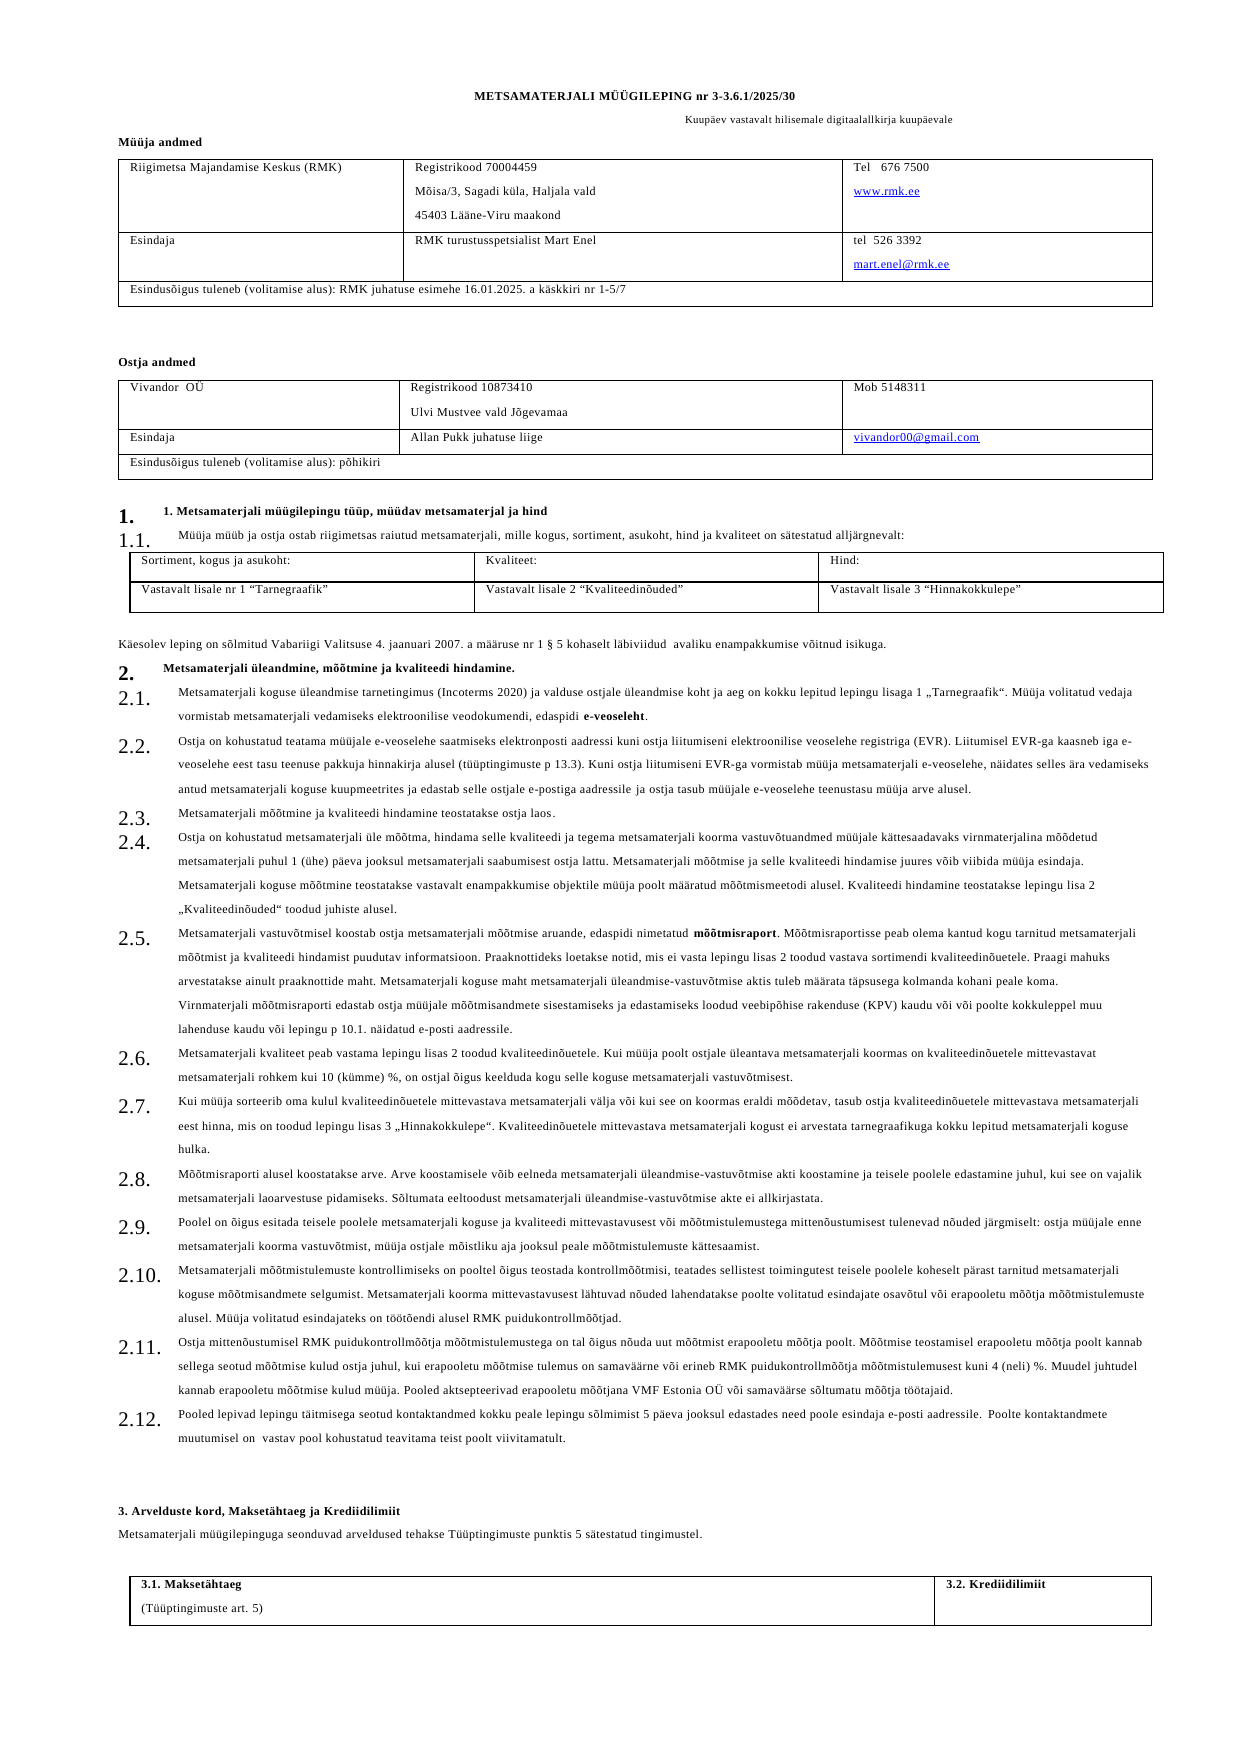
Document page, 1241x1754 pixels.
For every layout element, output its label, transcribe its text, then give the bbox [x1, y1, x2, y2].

table_cell Vastavalt lisale 2 “Kvaliteedinõuded” [475, 583, 818, 612]
table_header 3.1. Maksetähtaeg (Tüüptingimuste art. 5) [131, 1577, 934, 1625]
text Pooled lepivad lepingu täitmisega seotud kontaktandmed kokku peale lepingu sõlmimist 5 päeva jooksul edastades need poole esindaja e-posti aadressile. Poolte kontaktandmete muutumisel on vastav pool kohustatud teavitama teist poolt viivitamatult. [118, 1407, 1152, 1455]
table_header Sortiment, kogus ja asukoht: [131, 553, 474, 581]
text Poolel on õigus esitada teisele poolele metsamaterjali koguse ja kvaliteedi mittevastavusest või mõõtmistulemustega mittenõustumisest tulenevad nõuded järgmiselt: ostja müüjale enne metsamaterjali koorma vastuvõtmist, müüja ostjale mõistliku aja jooksul peale mõõtmistulemuste kättesaamist. [118, 1215, 1152, 1263]
text Ostja on kohustatud teatama müüjale e-veoselehe saatmiseks elektronposti aadressi kuni ostja liitumiseni elektroonilise veoselehe registriga (EVR). Liitumisel EVR-ga kaasneb iga e-veoselehe eest tasu teenuse pakkuja hinnakirja alusel (tüüptingimuste p 13.3). Kuni ostja liitumiseni EVR-ga vormistab müüja metsamaterjali e-veoselehe, näidates selles ära vedamiseks antud metsamaterjali koguse kuupmeetrites ja edastab selle ostjale e-postiga aadressile ja ostja tasub müüjale e-veoselehe teenustasu müüja arve alusel. [118, 733, 1152, 806]
table_header Hind: [819, 553, 1163, 581]
table_cell Esindaja [119, 233, 403, 281]
table_cell vivandor00@gmail.com [843, 430, 1152, 454]
table_cell Esindaja [119, 430, 399, 454]
table_cell Vastavalt lisale 3 “Hinnakokkulepe” [819, 583, 1163, 612]
text METSAMATERJALI MÜÜGILEPING nr 3-3.6.1/2025/30 [118, 89, 1152, 113]
text Metsamaterjali kvaliteet peab vastama lepingu lisas 2 toodud kvaliteedinõuetele. Kui müüja poolt ostjale üleantava metsamaterjali koormas on kvaliteedinõuetele mittevastavat metsamaterjali rohkem kui 10 (kümme) %, on ostjal õigus keelduda kogu selle koguse metsamaterjali vastuvõtmisest. [118, 1046, 1152, 1094]
text Kuupäev vastavalt hilisemale digitaalallkirja kuupäevale [118, 113, 1152, 135]
table_cell tel 526 3392 mart.enel@rmk.ee [843, 233, 1152, 281]
table_header Registrikood 10873410 Ulvi Mustvee vald Jõgevamaa [400, 381, 842, 429]
table_header Vivandor OÜ [119, 381, 399, 429]
text Metsamaterjali müügilepinguga seonduvad arveldused tehakse Tüüptingimuste punktis 5 sätestatud tingimustel. [118, 1528, 1152, 1552]
text 3. Arvelduste kord, Maksetähtaeg ja Krediidilimiit [118, 1503, 1152, 1528]
table_cell turustusspetsialist Mart Enel [404, 233, 842, 281]
table_cell Vastavalt lisale nr 1 “Tarnegraafik” [131, 583, 474, 612]
text 1. Metsamaterjali müügilepingu tüüp, müüdav metsamaterjal ja hind [118, 504, 1152, 528]
table_header Mob 5148311 [843, 381, 1152, 429]
text Müüja müüb ja ostja ostab riigimetsas raiutud metsamaterjali, mille kogus, sortiment, asukoht, hind ja kvaliteet on sätestatud alljärgnevalt: [118, 528, 1152, 552]
text Ostja on kohustatud metsamaterjali üle mõõtma, hindama selle kvaliteedi ja tegema metsamaterjali koorma vastuvõtuandmed müüjale kättesaadavaks virnmaterjalina mõõdetud metsamaterjali puhul 1 (ühe) päeva jooksul metsamaterjali saabumisest ostja lattu. Metsamaterjali mõõtmise ja selle kvaliteedi hindamise juures võib viibida müüja esindaja. Metsamaterjali koguse mõõtmine teostatakse vastavalt enampakkumise objektile müüja poolt määratud mõõtmismeetodi alusel. Kvaliteedi hindamine teostatakse lepingu lisa 2 „Kvaliteedinõuded“ toodud juhiste alusel. [118, 830, 1152, 926]
text Metsamaterjali mõõtmistulemuste kontrollimiseks on pooltel õigus teostada kontrollmõõtmisi, teatades sellistest toimingutest teisele poolele koheselt pärast tarnitud metsamaterjali koguse mõõtmisandmete selgumist. Metsamaterjali koorma mittevastavusest lähtuvad nõuded lahendatakse poolte volitatud esindajate osavõtul või erapooletu mõõtja mõõtmistulemuste alusel. Müüja volitatud esindajateks on töötõendi alusel RMK puidukontrollmõõtjad. [118, 1263, 1152, 1335]
table_header Kvaliteet: [475, 553, 818, 581]
table_cell Esindusõigus tuleneb (volitamise alus): RMK juhatuse esimehe 16.01.2025. a käskkiri nr 1-5/7 [119, 282, 1152, 306]
text Müüja andmed [118, 135, 1152, 159]
table_header Registrikood 70004459 Mõisa/3, Sagadi küla, Haljala vald 45403 Lääne-Viru maakond [404, 160, 842, 232]
text Mõõtmisraporti alusel koostatakse arve. Arve koostamisele võib eelneda metsamaterjali üleandmise-vastuvõtmise akti koostamine ja teisele poolele edastamine juhul, kui see on vajalik metsamaterjali laoarvestuse pidamiseks. Sõltumata eeltoodust metsamaterjali üleandmise-vastuvõtmise akte ei allkirjastata. [118, 1167, 1152, 1215]
text Ostja andmed [118, 355, 1152, 379]
text Metsamaterjali koguse üleandmise tarnetingimus (Incoterms 2020) ja valduse ostjale üleandmise koht ja aeg on kokku lepitud lepingu lisaga 1 „Tarnegraafik“. Müüja volitatud vedaja vormistab metsamaterjali vedamiseks elektroonilise veodokumendi, edaspidi e-veoseleht. [118, 685, 1152, 733]
table_header 3.2. Krediidilimiit [935, 1577, 1151, 1625]
text Metsamaterjali vastuvõtmisel koostab ostja metsamaterjali mõõtmise aruande, edaspidi nimetatud mõõtmisraport. Mõõtmisraportisse peab olema kantud kogu tarnitud metsamaterjali mõõtmist ja kvaliteedi hindamist puudutav informatsioon. Praaknottideks loetakse notid, mis ei vasta lepingu lisas 2 toodud vastava sortimendi kvaliteedinõuetele. Praagi mahuks arvestatakse ainult praaknottide maht. Metsamaterjali koguse maht metsamaterjali üleandmise-vastuvõtmise aktis tuleb määrata täpsusega kolmanda kohani peale koma. [118, 926, 1152, 998]
text Käesolev leping on sõlmitud Vabariigi Valitsuse 4. jaanuari 2007. a määruse nr 1 § 5 kohaselt läbiviidud avaliku enampakkumise võitnud isikuga. [118, 637, 1167, 661]
table_header Tel 676 7500 www.rmk.ee [843, 160, 1152, 232]
table_cell Allan Pukk juhatuse liige [400, 430, 842, 454]
text Ostja mittenõustumisel RMK puidukontrollmõõtja mõõtmistulemustega on tal õigus nõuda uut mõõtmist erapooletu mõõtja poolt. Mõõtmise teostamisel erapooletu mõõtja poolt kannab sellega seotud mõõtmise kulud ostja juhul, kui erapooletu mõõtmise tulemus on samaväärne või erineb RMK puidukontrollmõõtja mõõtmistulemusest kuni 4 (neli) %. Muudel juhtudel kannab erapooletu mõõtmise kulud müüja. Pooled aktsepteerivad erapooletu mõõtjana VMF Estonia OÜ või samaväärse sõltumatu mõõtja töötajaid. [118, 1335, 1152, 1407]
list Virnmaterjali mõõtmisraporti edastab ostja müüjale mõõtmisandmete sisestamiseks ja edastamiseks loodud veebipõhise rakenduse (KPV) kaudu või või poolte kokkuleppel muu lahenduse kaudu või lepingu p 10.1. näidatud e-posti aadressile. [178, 998, 1152, 1046]
text Kui müüja sorteerib oma kulul kvaliteedinõuetele mittevastava metsamaterjali välja või kui see on koormas eraldi mõõdetav, tasub ostja kvaliteedinõuetele mittevastava metsamaterjali eest hinna, mis on toodud lepingu lisas 3 „Hinnakokkulepe“. Kvaliteedinõuetele mittevastava metsamaterjali kogust ei arvestata tarnegraafikuga kokku lepitud metsamaterjali koguse hulka. [118, 1094, 1152, 1167]
text Metsamaterjali üleandmine, mõõtmine ja kvaliteedi hindamine. [118, 661, 1152, 685]
text Metsamaterjali mõõtmine ja kvaliteedi hindamine teostatakse ostja laos. [118, 806, 1152, 830]
table_header Riigimetsa Majandamise Keskus () [119, 160, 403, 232]
table_cell Esindusõigus tuleneb (volitamise alus): põhikiri [119, 455, 1152, 479]
